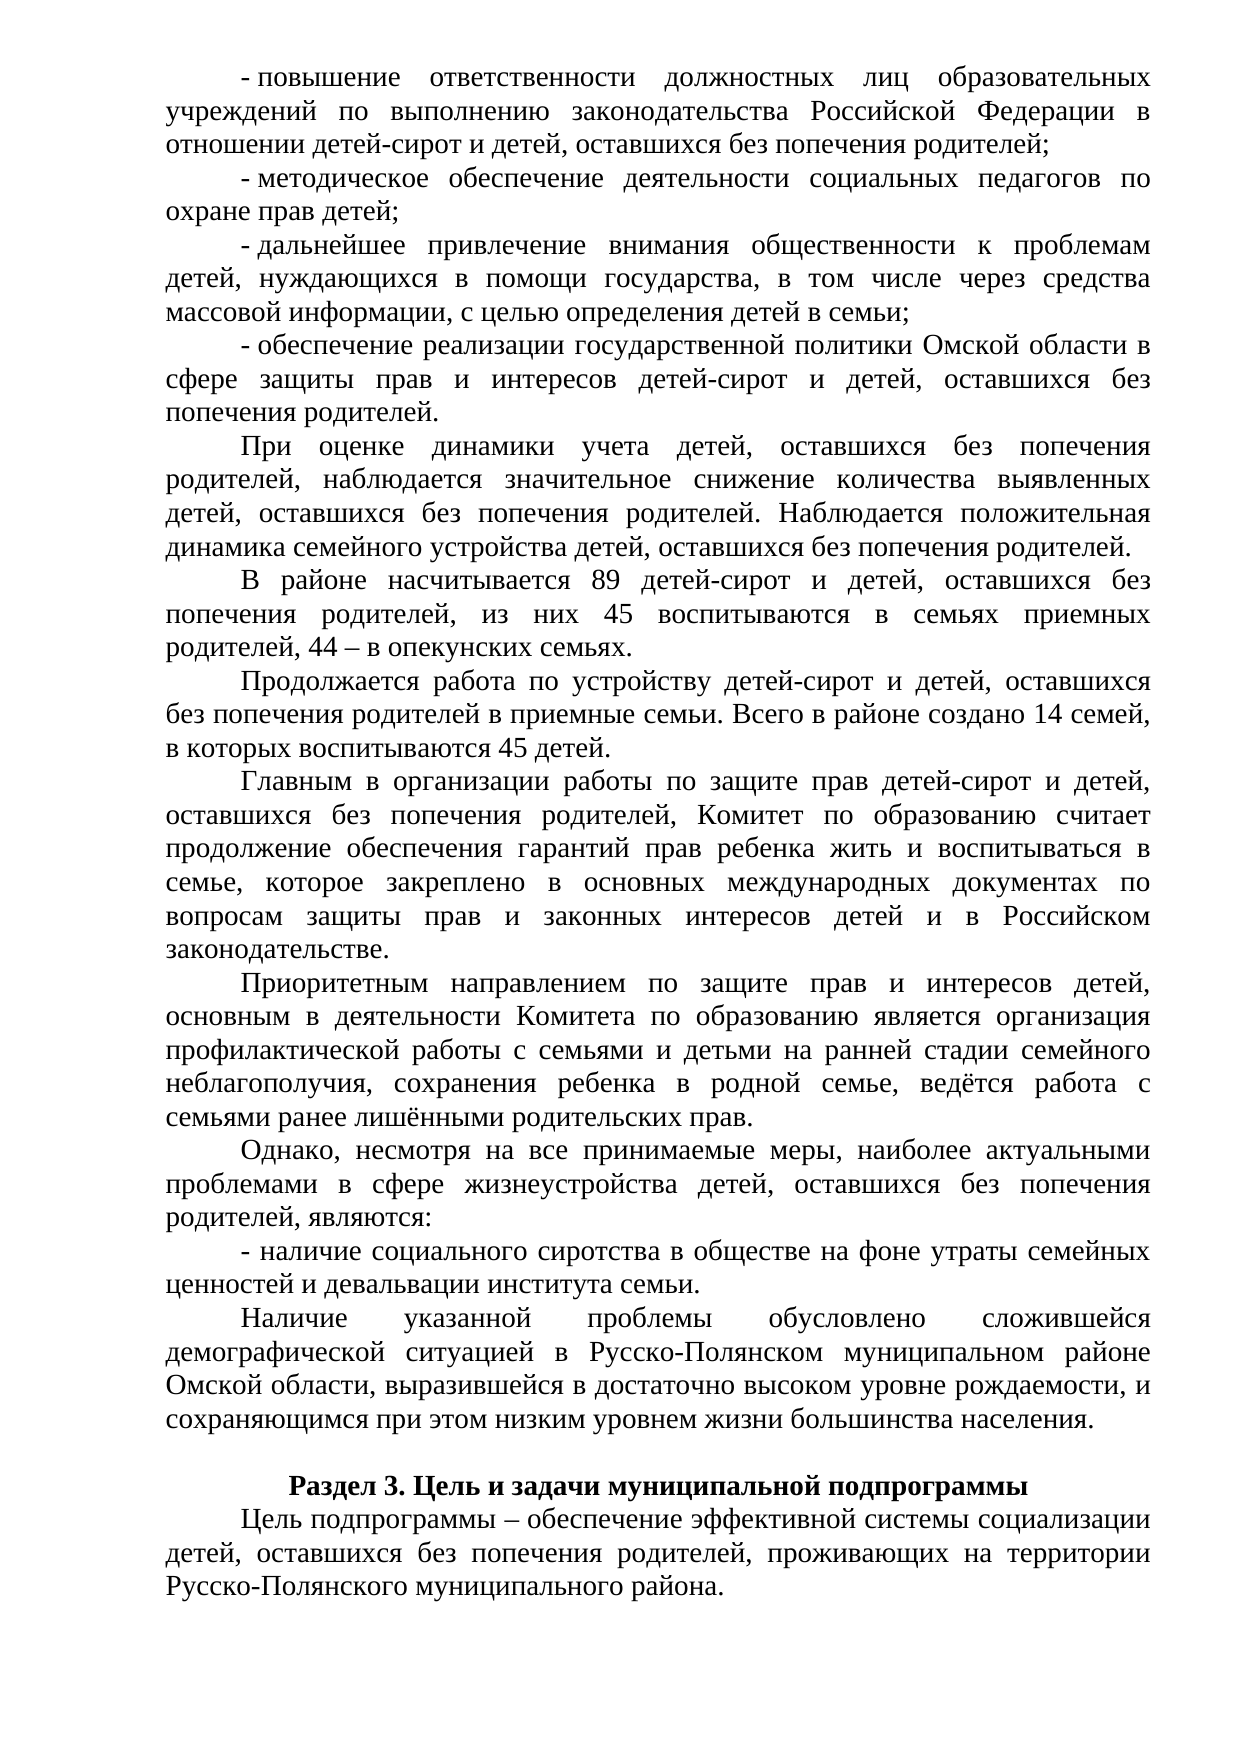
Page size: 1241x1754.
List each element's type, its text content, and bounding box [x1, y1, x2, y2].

text Продолжается работа по устройству детей-сирот и детей, оставшихся без попечения родителей в приемные семьи. Всего в районе создано 14 семей, в которых воспитываются 45 детей. [165, 663, 1152, 763]
text Цель подпрограммы – обеспечение эффективной системы социализации детей, оставшихся без попечения родителей, проживающих на территории Русско-Полянского муниципального района. [165, 1501, 1152, 1602]
text Главным в организации работы по защите прав детей-сирот и детей, оставшихся без попечения родителей, Комитет по образованию считает продолжение обеспечения гарантий прав ребенка жить и воспитываться в семье, которое закреплено в основных международных документах по вопросам защиты прав и законных интересов детей и в Российском законодательстве. [165, 763, 1152, 965]
text - методическое обеспечение деятельности социальных педагогов по охране прав детей; [165, 160, 1152, 227]
text В районе насчитывается 89 детей-сирот и детей, оставшихся без попечения родителей, из них 45 воспитываются в семьях приемных родителей, 44 – в опекунских семьях. [165, 562, 1152, 663]
text Однако, несмотря на все принимаемые меры, наиболее актуальными проблемами в сфере жизнеустройства детей, оставшихся без попечения родителей, являются: [165, 1132, 1152, 1233]
text - дальнейшее привлечение внимания общественности к проблемам детей, нуждающихся в помощи государства, в том числе через средства массовой информации, с целью определения детей в семьи; [165, 227, 1152, 327]
text Раздел 3. Цель и задачи муниципальной подпрограммы [165, 1468, 1152, 1501]
text Приоритетным направлением по защите прав и интересов детей, основным в деятельности Комитета по образованию является организация профилактической работы с семьями и детьми на ранней стадии семейного неблагополучия, сохранения ребенка в родной семье, ведётся работа с семьями ранее лишёнными родительских прав. [165, 965, 1152, 1132]
text - повышение ответственности должностных лиц образовательных учреждений по выполнению законодательства Российской Федерации в отношении детей-сирот и детей, оставшихся без попечения родителей; [165, 59, 1152, 160]
text Наличие указанной проблемы обусловлено сложившейся демографической ситуацией в Русско-Полянском муниципальном районе Омской области, выразившейся в достаточно высоком уровне рождаемости, и сохраняющимся при этом низким уровнем жизни большинства населения. [165, 1300, 1152, 1434]
text - обеспечение реализации государственной политики Омской области в сфере защиты прав и интересов детей-сирот и детей, оставшихся без попечения родителей. [165, 327, 1152, 428]
text При оценке динамики учета детей, оставшихся без попечения родителей, наблюдается значительное снижение количества выявленных детей, оставшихся без попечения родителей. Наблюдается положительная динамика семейного устройства детей, оставшихся без попечения родителей. [165, 428, 1152, 562]
text - наличие социального сиротства в обществе на фоне утраты семейных ценностей и девальвации института семьи. [165, 1233, 1152, 1300]
